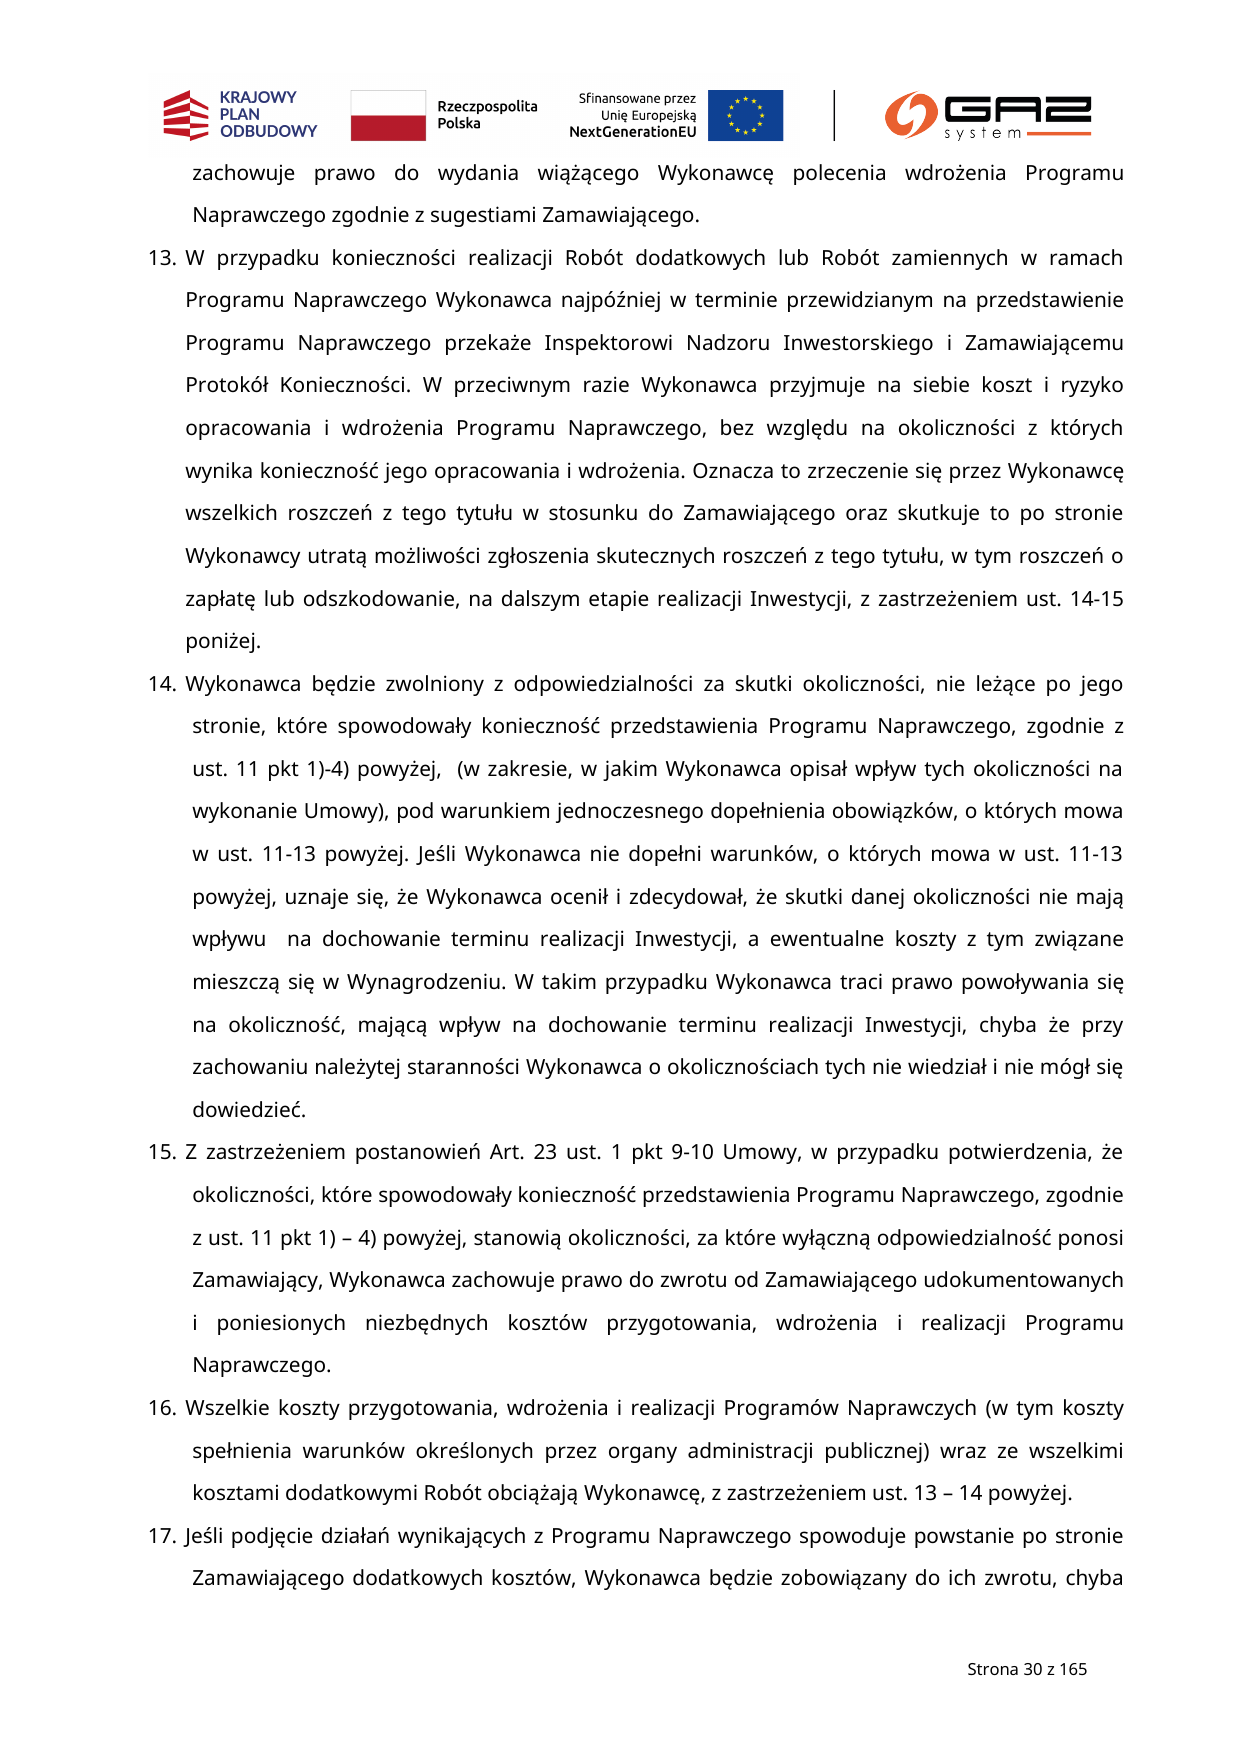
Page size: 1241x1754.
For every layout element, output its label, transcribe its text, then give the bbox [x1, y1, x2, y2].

picture [147, 73, 1108, 158]
list Wykonawca będzie zwolniony z odpowiedzialności za skutki okoliczności, nie leżące po jego stronie, które spowodowały konieczność przedstawienia Programu Naprawczego, zgodnie z ust. 11 pkt 1)-4) powyżej, (w zakresie, w jakim Wykonawca opisał wpływ tych okoliczności na wykonanie Umowy), pod warunkiem jednoczesnego dopełnienia obowiązków, o których mowa w ust. 11-13 powyżej. Jeśli Wykonawca nie dopełni warunków, o których mowa w ust. 11-13 powyżej, uznaje się, że Wykonawca ocenił i zdecydował, że skutki danej okoliczności nie mają wpływu na dochowanie terminu realizacji Inwestycji, a ewentualne koszty z tym związane mieszczą się w Wynagrodzeniu. W takim przypadku Wykonawca traci prawo powoływania się na okoliczność, mającą wpływ na dochowanie terminu realizacji Inwestycji, chyba że przy zachowaniu należytej staranności Wykonawca o okolicznościach tych nie wiedział i nie mógł się dowiedzieć. [148, 669, 1125, 1123]
list W przypadku konieczności realizacji Robót dodatkowych lub Robót zamiennych w ramach Programu Naprawczego Wykonawca najpóźniej w terminie przewidzianym na przedstawienie Programu Naprawczego przekaże Inspektorowi Nadzoru Inwestorskiego i Zamawiającemu Protokół Konieczności. W przeciwnym razie Wykonawca przyjmuje na siebie koszt i ryzyko opracowania i wdrożenia Programu Naprawczego, bez względu na okoliczności z których wynika konieczność jego opracowania i wdrożenia. Oznacza to zrzeczenie się przez Wykonawcę wszelkich roszczeń z tego tytułu w stosunku do Zamawiającego oraz skutkuje to po stronie Wykonawcy utratą możliwości zgłoszenia skutecznych roszczeń z tego tytułu, w tym roszczeń o zapłatę lub odszkodowanie, na dalszym etapie realizacji Inwestycji, z zastrzeżeniem ust. 14-15 poniżej. [148, 243, 1125, 655]
list Z zastrzeżeniem postanowień Art. 23 ust. 1 pkt 9-10 Umowy, w przypadku potwierdzenia, że okoliczności, które spowodowały konieczność przedstawienia Programu Naprawczego, zgodnie z ust. 11 pkt 1) – 4) powyżej, stanowią okoliczności, za które wyłączną odpowiedzialność ponosi Zamawiający, Wykonawca zachowuje prawo do zwrotu od Zamawiającego udokumentowanych i poniesionych niezbędnych kosztów przygotowania, wdrożenia i realizacji Programu Naprawczego. [148, 1137, 1125, 1379]
list Wszelkie koszty przygotowania, wdrożenia i realizacji Programów Naprawczych (w tym koszty spełnienia warunków określonych przez organy administracji publicznej) wraz ze wszelkimi kosztami dodatkowymi Robót obciążają Wykonawcę, z zastrzeżeniem ust. 13 – 14 powyżej. [148, 1393, 1125, 1507]
